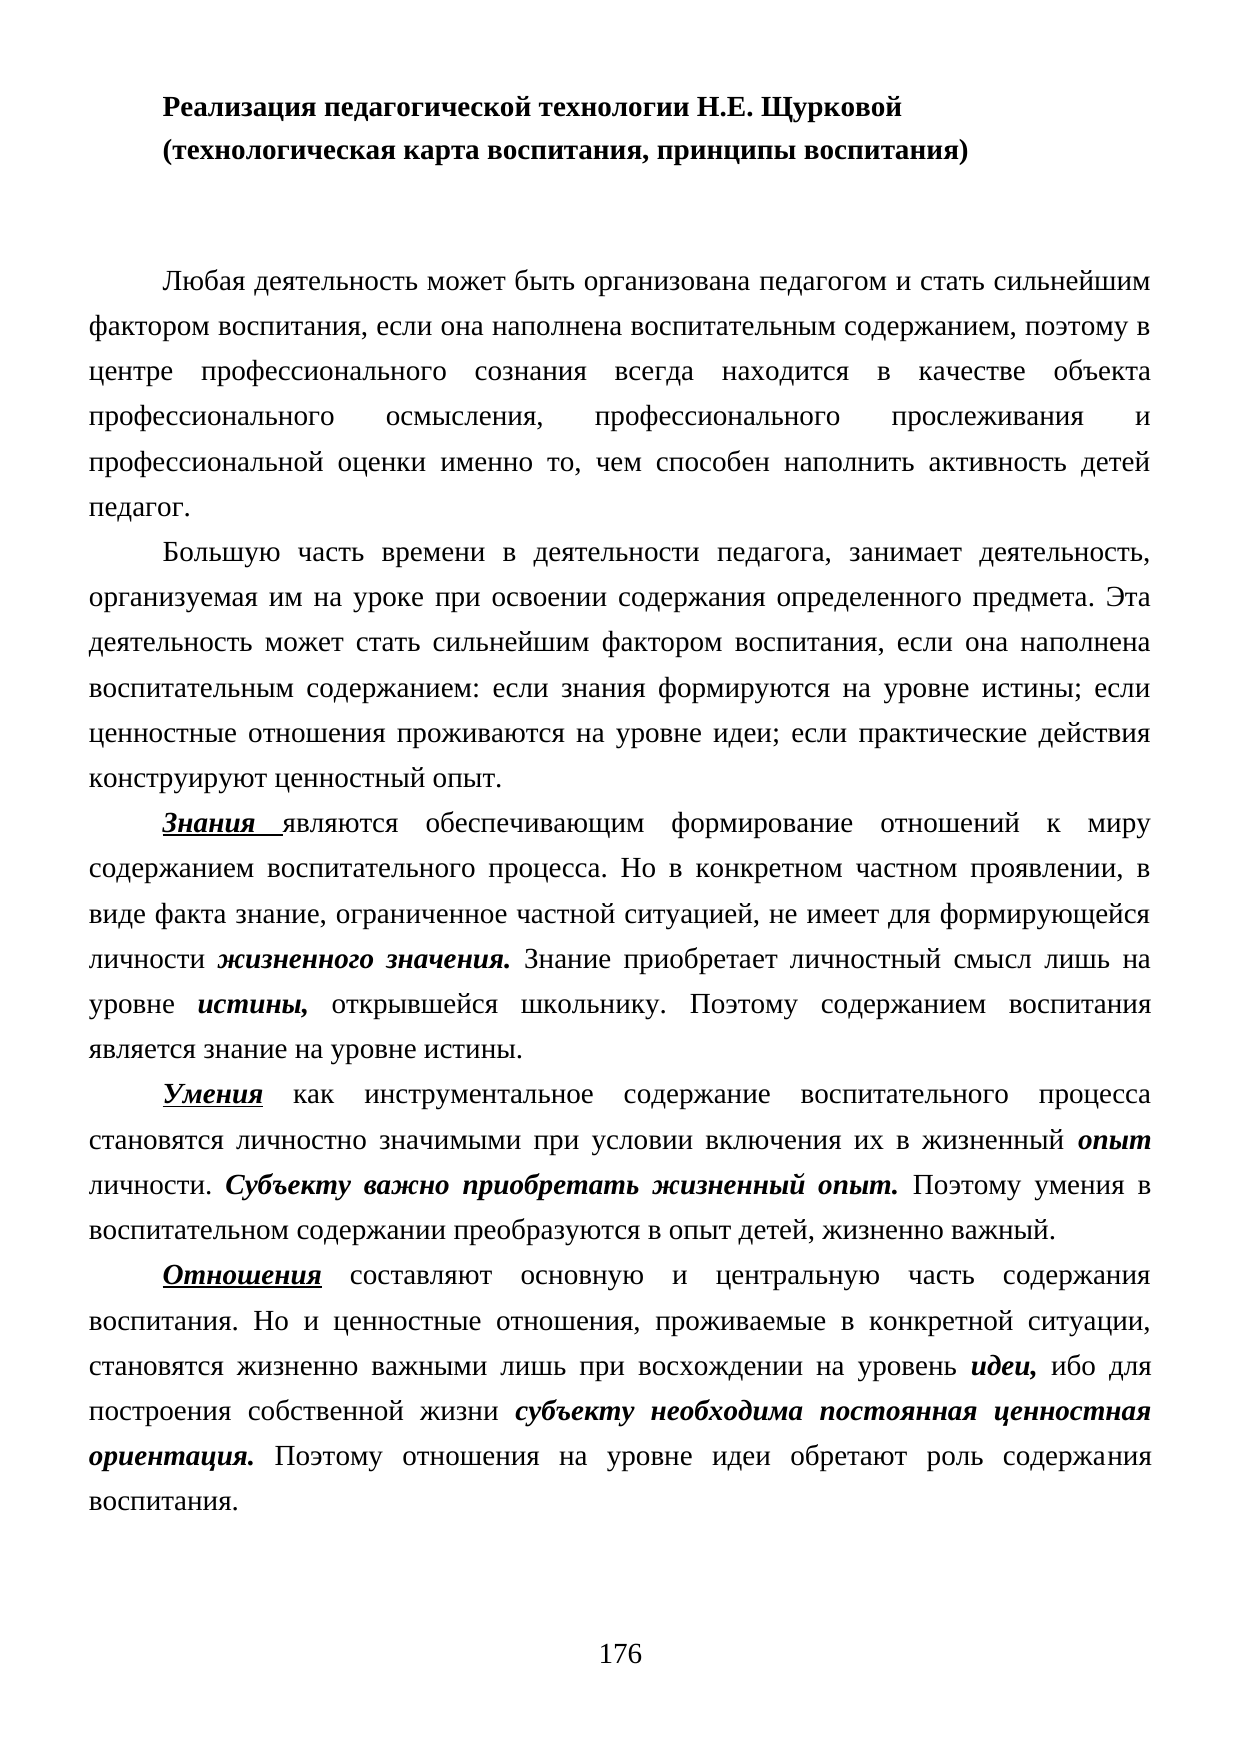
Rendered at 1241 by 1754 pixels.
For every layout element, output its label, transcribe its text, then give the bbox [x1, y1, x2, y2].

text Большую часть времени в деятельности педагога, занимает деятельность, организуемая им на уроке при освоении содержания определенного предмета. Эта деятельность может стать сильнейшим фактором воспитания, если она наполнена воспитательным содержанием: если знания формируются на уровне истины; если ценностные отношения проживаются на уровне идеи; если практические действия конструируют ценностный опыт. [89, 534, 1152, 794]
text Знания являются обеспечивающим формирование отношений к миру содержанием воспитательного процесса. Но в конкретном частном проявлении, в виде факта знание, ограниченное частной ситуацией, не имеет для формирующейся личности жизненного значения. Знание приобретает личностный смысл лишь на уровне истины, открывшейся школьнику. Поэтому содержанием воспитания является знание на уровне истины. [89, 805, 1152, 1065]
text Реализация педагогической технологии Н.Е. Щурковой [89, 89, 1152, 122]
text Отношения составляют основную и центральную часть содержания воспитания. Но и ценностные отношения, проживаемые в конкретной ситуации, становятся жизненно важными лишь при восхождении на уровень идеи, ибо для построения собственной жизни субъекту необходима постоянная ценностная ориентация. Поэтому отношения на уровне идеи обретают роль содержания воспитания. [89, 1257, 1152, 1517]
text Любая деятельность может быть организована педагогом и стать сильнейшим фактором воспитания, если она наполнена воспитательным содержанием, поэтому в центре профессионального сознания всегда находится в качестве объекта профессионального осмысления, профессионального прослеживания и профессиональной оценки именно то, чем способен наполнить активность детей педагог. [89, 263, 1152, 522]
text (технологическая карта воспитания, принципы воспитания) [89, 132, 1152, 166]
text Умения как инструментальное содержание воспитательного процесса становятся личностно значимыми при условии включения их в жизненный опыт личности. Субъекту важно приобретать жизненный опыт. Поэтому умения в воспитательном содержании преобразуются в опыт детей, жизненно важный. [89, 1077, 1152, 1246]
